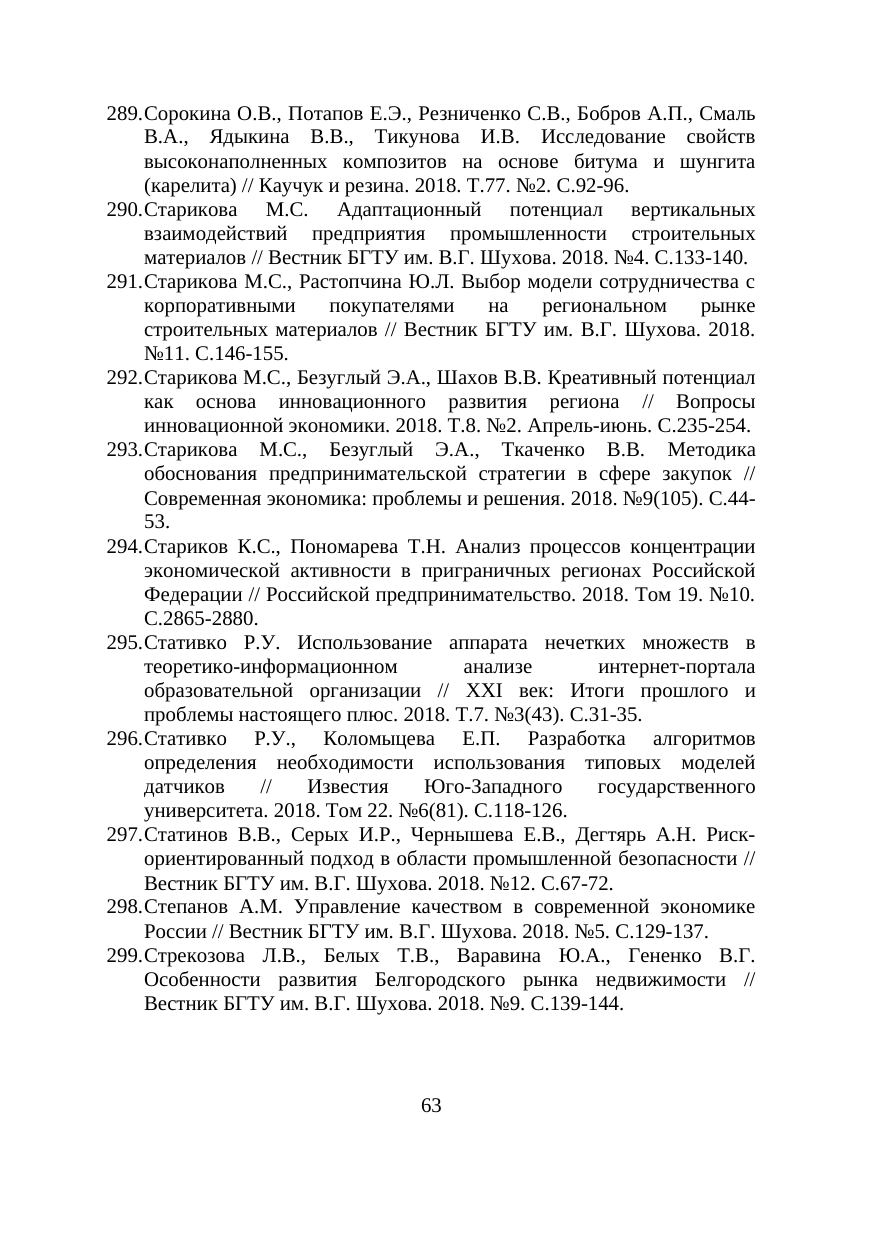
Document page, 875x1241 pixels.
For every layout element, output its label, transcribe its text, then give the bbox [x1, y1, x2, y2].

list Статинов В.В., Серых И.Р., Чернышева Е.В., Дегтярь А.Н. Риск-ориентированный подход в области промышленной безопасности // Вестник БГТУ им. В.Г. Шухова. 2018. №12. С.67-72. [106, 822, 756, 894]
list Старикова М.С., Безуглый Э.А., Ткаченко В.В. Методика обоснования предпринимательской стратегии в сфере закупок // Современная экономика: проблемы и решения. 2018. №9(105). С.44-53. [106, 437, 756, 533]
list Старикова М.С., Безуглый Э.А., Шахов В.В. Креативный потенциал как основа инновационного развития региона // Вопросы инновационной экономики. 2018. Т.8. №2. Апрель-июнь. С.235-254. [106, 365, 756, 437]
list Старикова М.С. Адаптационный потенциал вертикальных взаимодействий предприятия промышленности строительных материалов // Вестник БГТУ им. В.Г. Шухова. 2018. №4. С.133-140. [106, 197, 756, 269]
list Степанов А.М. Управление качеством в современной экономике России // Вестник БГТУ им. В.Г. Шухова. 2018. №5. С.129-137. [106, 894, 756, 943]
list Старикова М.С., Растопчина Ю.Л. Выбор модели сотрудничества с корпоративными покупателями на региональном рынке строительных материалов // Вестник БГТУ им. В.Г. Шухова. 2018. №11. С.146-155. [106, 269, 756, 365]
list Стариков К.С., Пономарева Т.Н. Анализ процессов концентрации экономической активности в приграничных регионах Российской Федерации // Российской предпринимательство. 2018. Том 19. №10. С.2865-2880. [106, 533, 756, 630]
list Сорокина О.В., Потапов Е.Э., Резниченко С.В., Бобров А.П., Смаль В.А., Ядыкина В.В., Тикунова И.В. Исследование свойств высоконаполненных композитов на основе битума и шунгита (карелита) // Каучук и резина. 2018. Т.77. №2. С.92-96. [106, 100, 756, 197]
list Стрекозова Л.В., Белых Т.В., Варавина Ю.А., Гененко В.Г. Особенности развития Белгородского рынка недвижимости // Вестник БГТУ им. В.Г. Шухова. 2018. №9. С.139-144. [106, 943, 756, 1015]
list Стативко Р.У., Коломыцева Е.П. Разработка алгоритмов определения необходимости использования типовых моделей датчиков // Известия Юго-Западного государственного университета. 2018. Том 22. №6(81). С.118-126. [106, 726, 756, 822]
list Стативко Р.У. Использование аппарата нечетких множеств в теоретико-информационном анализе интернет-портала образовательной организации // XXI век: Итоги прошлого и проблемы настоящего плюс. 2018. Т.7. №3(43). С.31-35. [106, 630, 756, 726]
